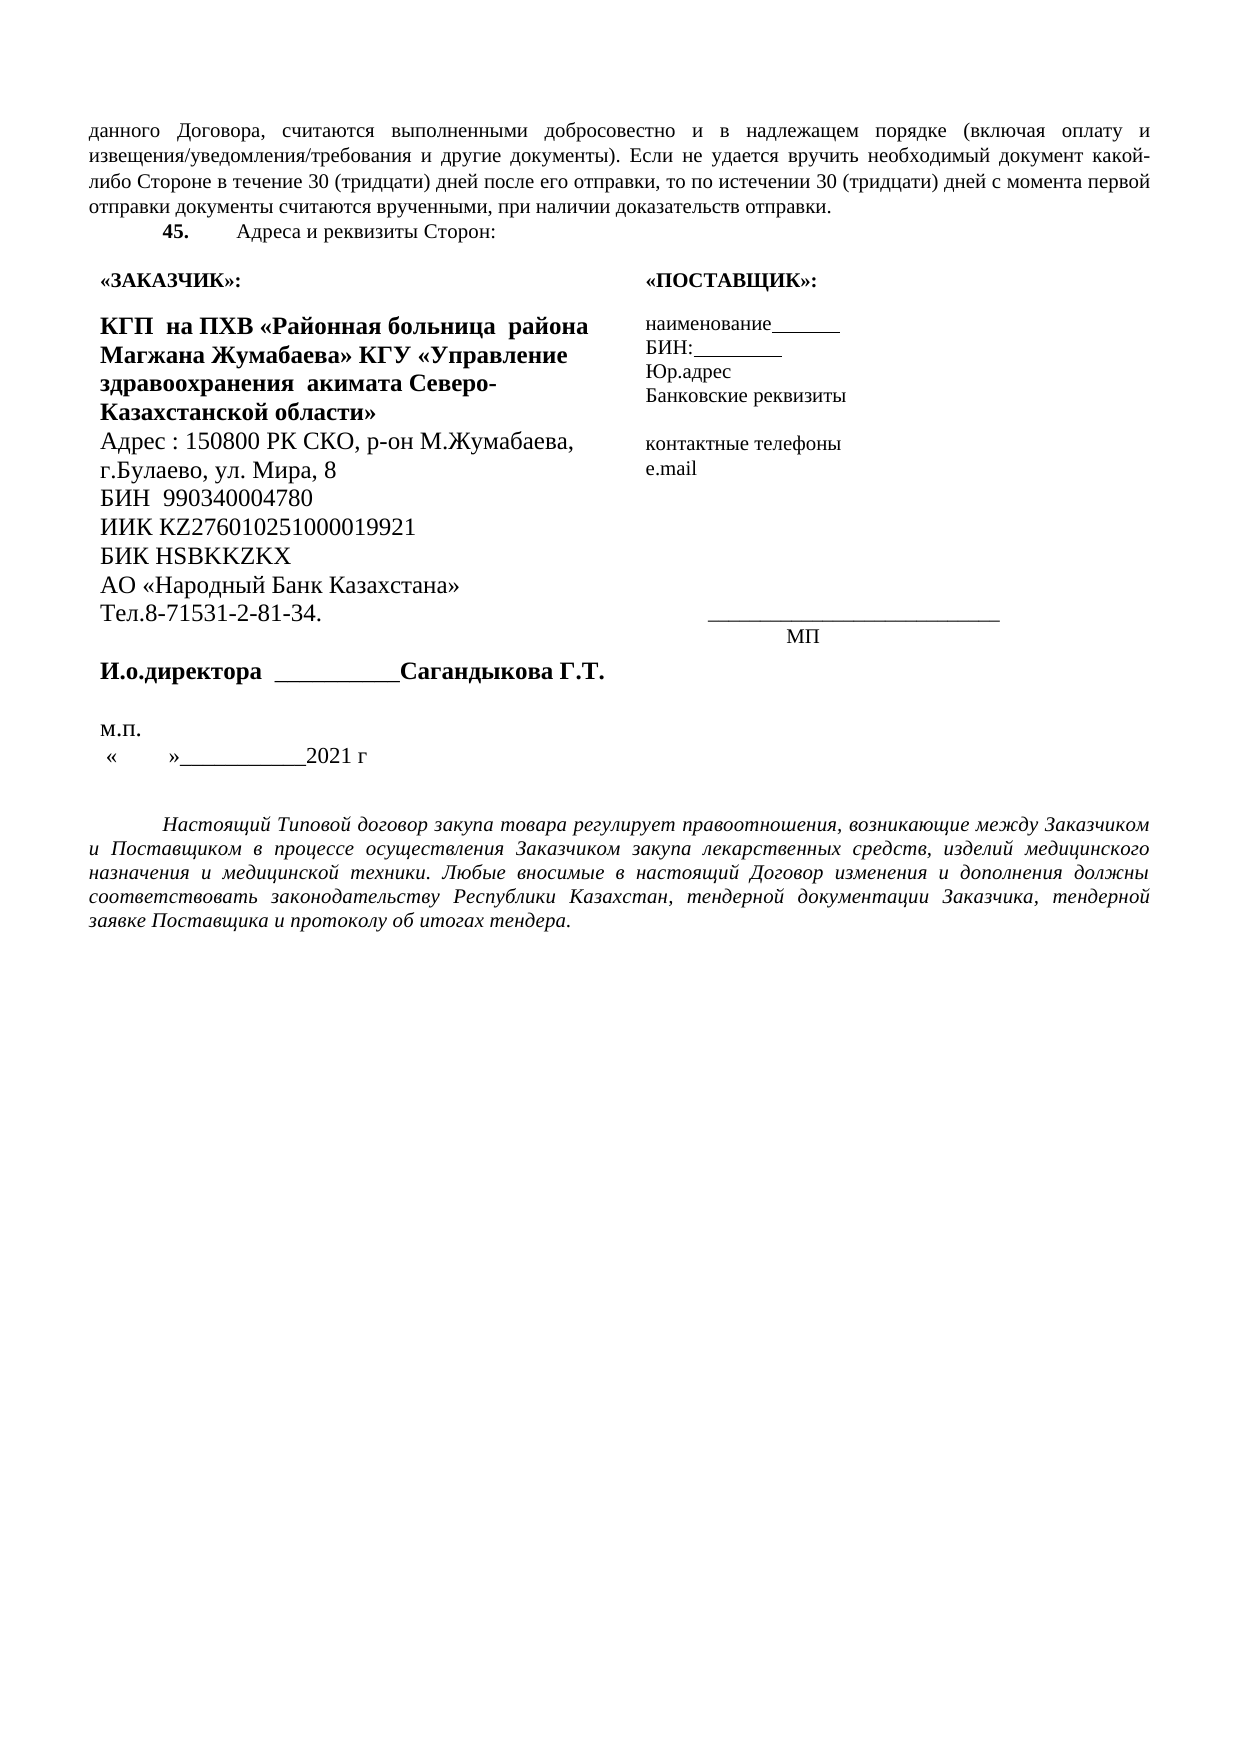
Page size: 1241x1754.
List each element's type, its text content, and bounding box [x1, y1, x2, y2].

table_cell КГП на ПХВ «Районная больница района Магжана Жумабаева» КГУ «Управление здравоохранения акимата Северо-Казахстанской области» Адрес : 150800 РК СКО, р-он М.Жумабаева, г.Булаево, ул. Мира, 8 БИН 990340004780 ИИК КZ276010251000019921 БИК HSBKKZKX АО «Народный Банк Казахстана» Тел.8-71531-2-81-34. И.о.директора __________Сагандыкова Г.Т. м.п. « »___________2021 г [89, 311, 634, 787]
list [89, 118, 1152, 218]
text Настоящий Типовой договор закупа товара регулирует правоотношения, возникающие между Заказчиком и Поставщиком в процессе осуществления Заказчиком закупа лекарственных средств, изделий медицинского назначения и медицинской техники. Любые вносимые в настоящий Договор изменения и дополнения должны соответствовать законодательству Республики Казахстан, тендерной документации Заказчика, тендерной заявке Поставщика и протоколу об итогах тендера. [89, 811, 1152, 932]
table_header «ЗАКАЗЧИК»: [89, 268, 634, 311]
list Адреса и реквизиты Сторон: [89, 219, 1152, 243]
table_header «ПОСТАВЩИК»: [634, 268, 1163, 311]
table_cell наименование БИН: Юр.адрес Банковские реквизиты контактные телефоны e.mail ____________________________ МП [634, 311, 1163, 787]
